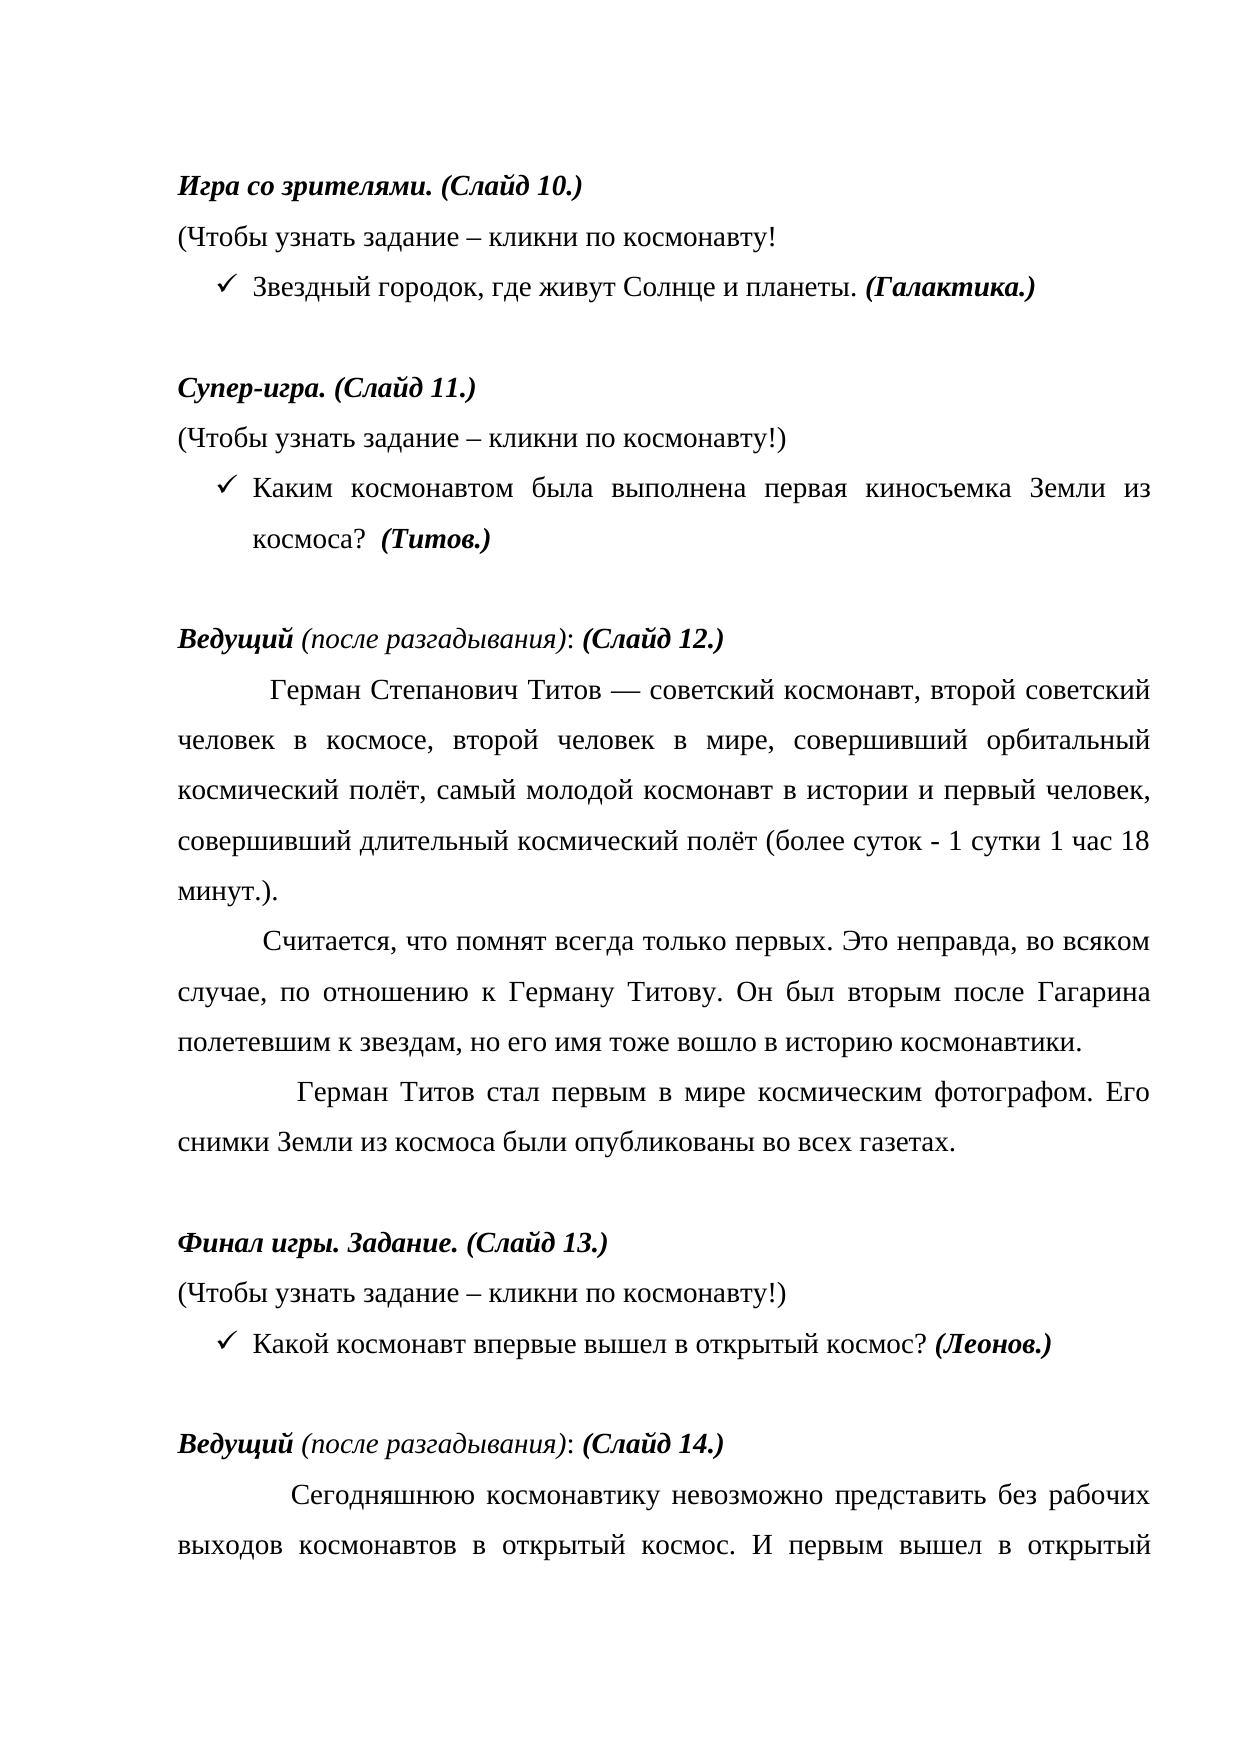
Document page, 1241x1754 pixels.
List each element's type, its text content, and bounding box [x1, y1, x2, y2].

text Финал игры. Задание. (Слайд 13.) [177, 1225, 1152, 1259]
text (Чтобы узнать задание – кликни по космонавту!) [177, 1276, 1152, 1309]
text Ведущий (после разгадывания): (Слайд 12.) [177, 621, 1152, 655]
list Какой космонавт впервые вышел в открытый космос? (Леонов.) [215, 1326, 1152, 1359]
text Супер-игра. (Слайд 11.) [177, 370, 1152, 403]
text Герман Титов стал первым в мире космическим фотографом. Его снимки Земли из космоса были опубликованы во всех газетах. [177, 1074, 1152, 1158]
list Звездный городок, где живут Солнце и планеты. (Галактика.) [215, 269, 1152, 303]
list Каким космонавтом была выполнена первая киносъемка Земли из космоса? (Титов.) [215, 470, 1152, 554]
text Игра со зрителями. (Слайд 10.) [177, 168, 1152, 202]
text (Чтобы узнать задание – кликни по космонавту!) [177, 420, 1152, 454]
text Считается, что помнят всегда только первых. Это неправда, во всяком случае, по отношению к Герману Титову. Он был вторым после Гагарина полетевшим к звездам, но его имя тоже вошло в историю космонавтики. [177, 923, 1152, 1057]
text (Чтобы узнать задание – кликни по космонавту! [177, 219, 1152, 252]
text Герман Степанович Титов — советский космонавт, второй советский человек в космосе, второй человек в мире, совершивший орбитальный космический полёт, самый молодой космонавт в истории и первый человек, совершивший длительный космический полёт (более суток - 1 сутки 1 час 18 минут.). [177, 672, 1152, 907]
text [177, 1477, 1152, 1561]
text Ведущий (после разгадывания): (Слайд 14.) [177, 1427, 1152, 1460]
